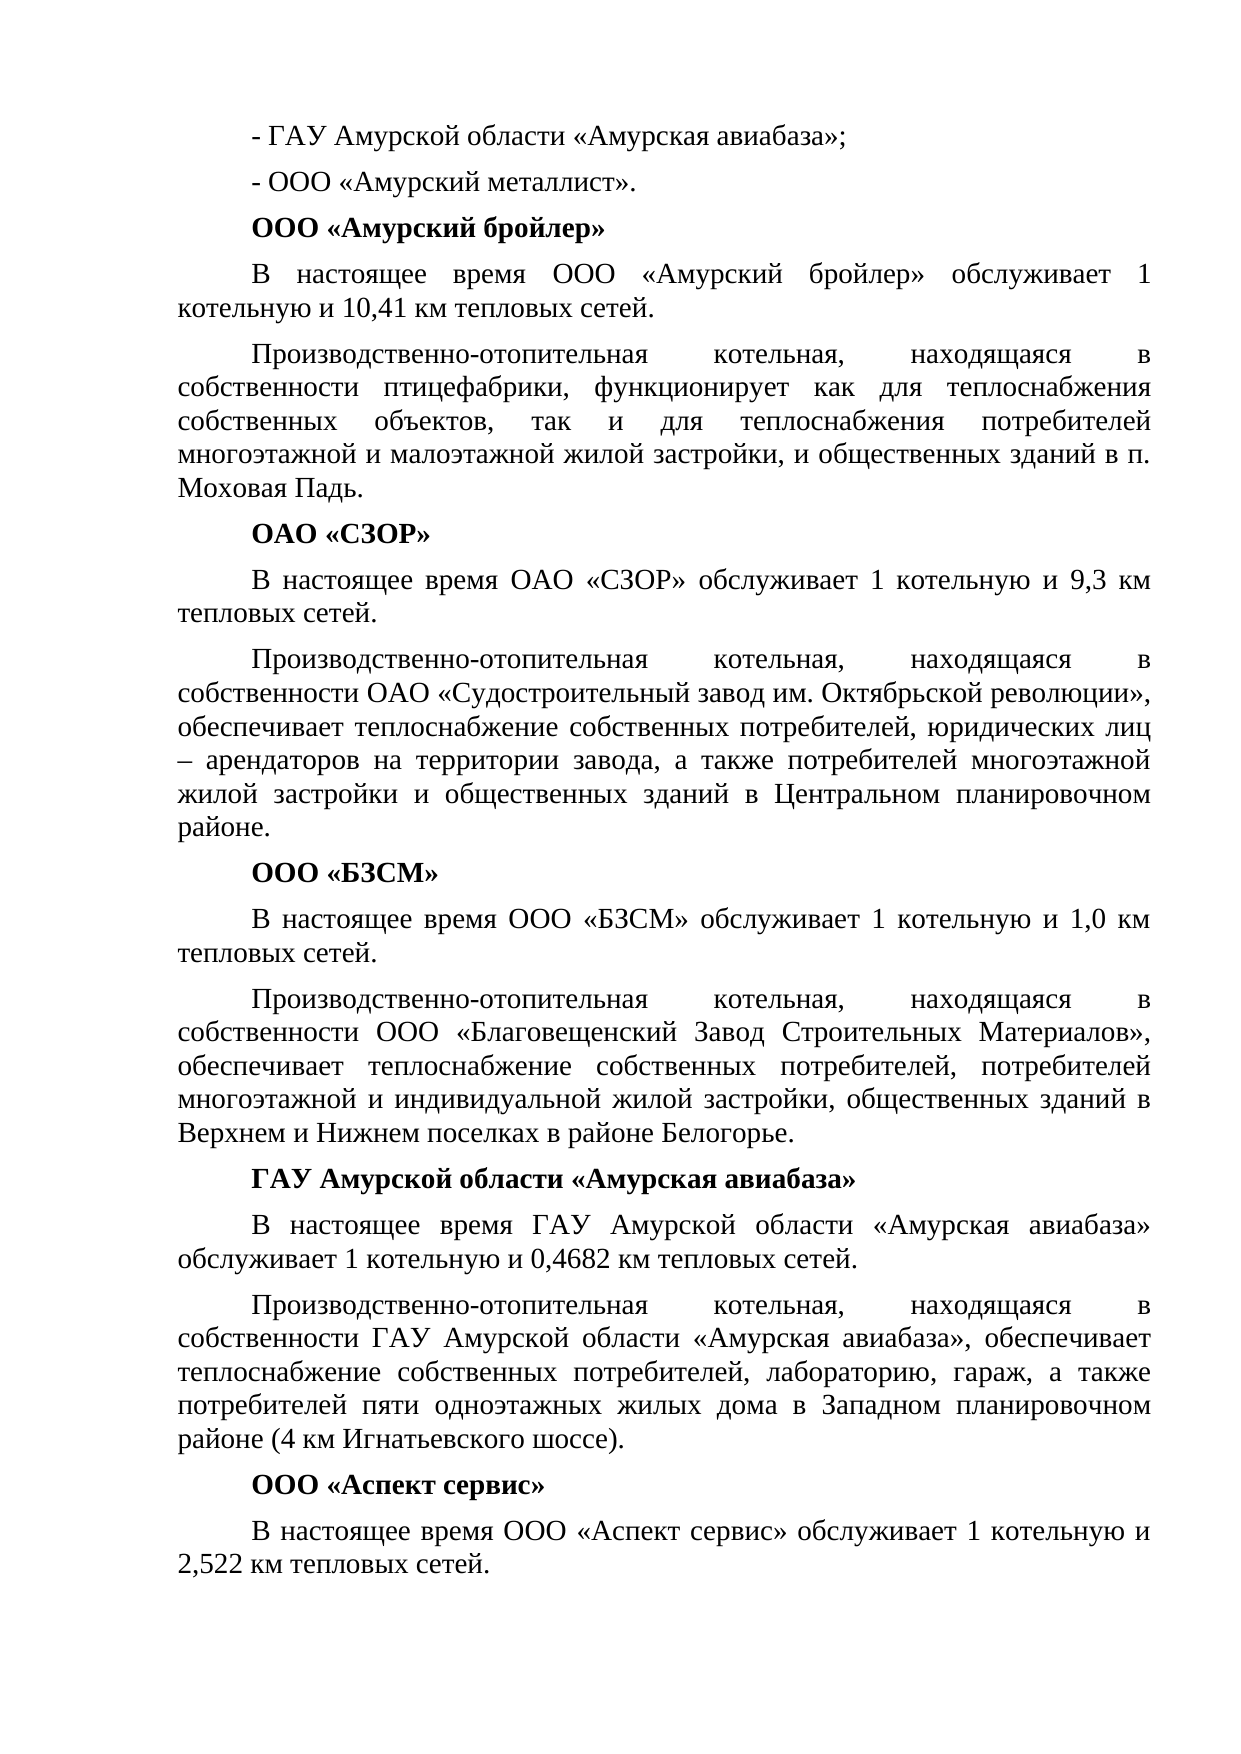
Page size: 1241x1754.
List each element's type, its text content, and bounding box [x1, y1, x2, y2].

text В настоящее время ООО «БЗСМ» обслуживает 1 котельную и 1,0 км тепловых сетей. [177, 901, 1152, 968]
text В настоящее время ООО «Амурский бройлер» обслуживает 1 котельную и 10,41 км тепловых сетей. [177, 256, 1152, 323]
text ОАО «СЗОР» [177, 516, 1152, 549]
text В настоящее время ОАО «СЗОР» обслуживает 1 котельную и 9,3 км тепловых сетей. [177, 562, 1152, 629]
text Производственно-отопительная котельная, находящаяся в собственности ОАО «Судостроительный завод им. Октябрьской революции», обеспечивает теплоснабжение собственных потребителей, юридических лиц – арендаторов на территории завода, а также потребителей многоэтажной жилой застройки и общественных зданий в Центральном планировочном районе. [177, 642, 1152, 843]
text - ООО «Амурский металлист». [177, 164, 1152, 198]
text Производственно-отопительная котельная, находящаяся в собственности ООО «Благовещенский Завод Строительных Материалов», обеспечивает теплоснабжение собственных потребителей, потребителей многоэтажной и индивидуальной жилой застройки, общественных зданий в Верхнем и Нижнем поселках в районе Белогорье. [177, 981, 1152, 1149]
text В настоящее время ООО «Аспект сервис» обслуживает 1 котельную и 2,522 км тепловых сетей. [177, 1513, 1152, 1580]
text ООО «БЗСМ» [177, 855, 1152, 889]
text ГАУ Амурской области «Амурская авиабаза» [177, 1161, 1152, 1195]
text ООО «Амурский бройлер» [177, 210, 1152, 244]
text ООО «Аспект сервис» [177, 1467, 1152, 1501]
text В настоящее время ГАУ Амурской области «Амурская авиабаза» обслуживает 1 котельную и 0,4682 км тепловых сетей. [177, 1207, 1152, 1274]
text - ГАУ Амурской области «Амурская авиабаза»; [177, 118, 1152, 152]
text Производственно-отопительная котельная, находящаяся в собственности ГАУ Амурской области «Амурская авиабаза», обеспечивает теплоснабжение собственных потребителей, лабораторию, гараж, а также потребителей пяти одноэтажных жилых дома в Западном планировочном районе (4 км Игнатьевского шоссе). [177, 1287, 1152, 1454]
text Производственно-отопительная котельная, находящаяся в собственности птицефабрики, функционирует как для теплоснабжения собственных объектов, так и для теплоснабжения потребителей многоэтажной и малоэтажной жилой застройки, и общественных зданий в п. Моховая Падь. [177, 336, 1152, 503]
